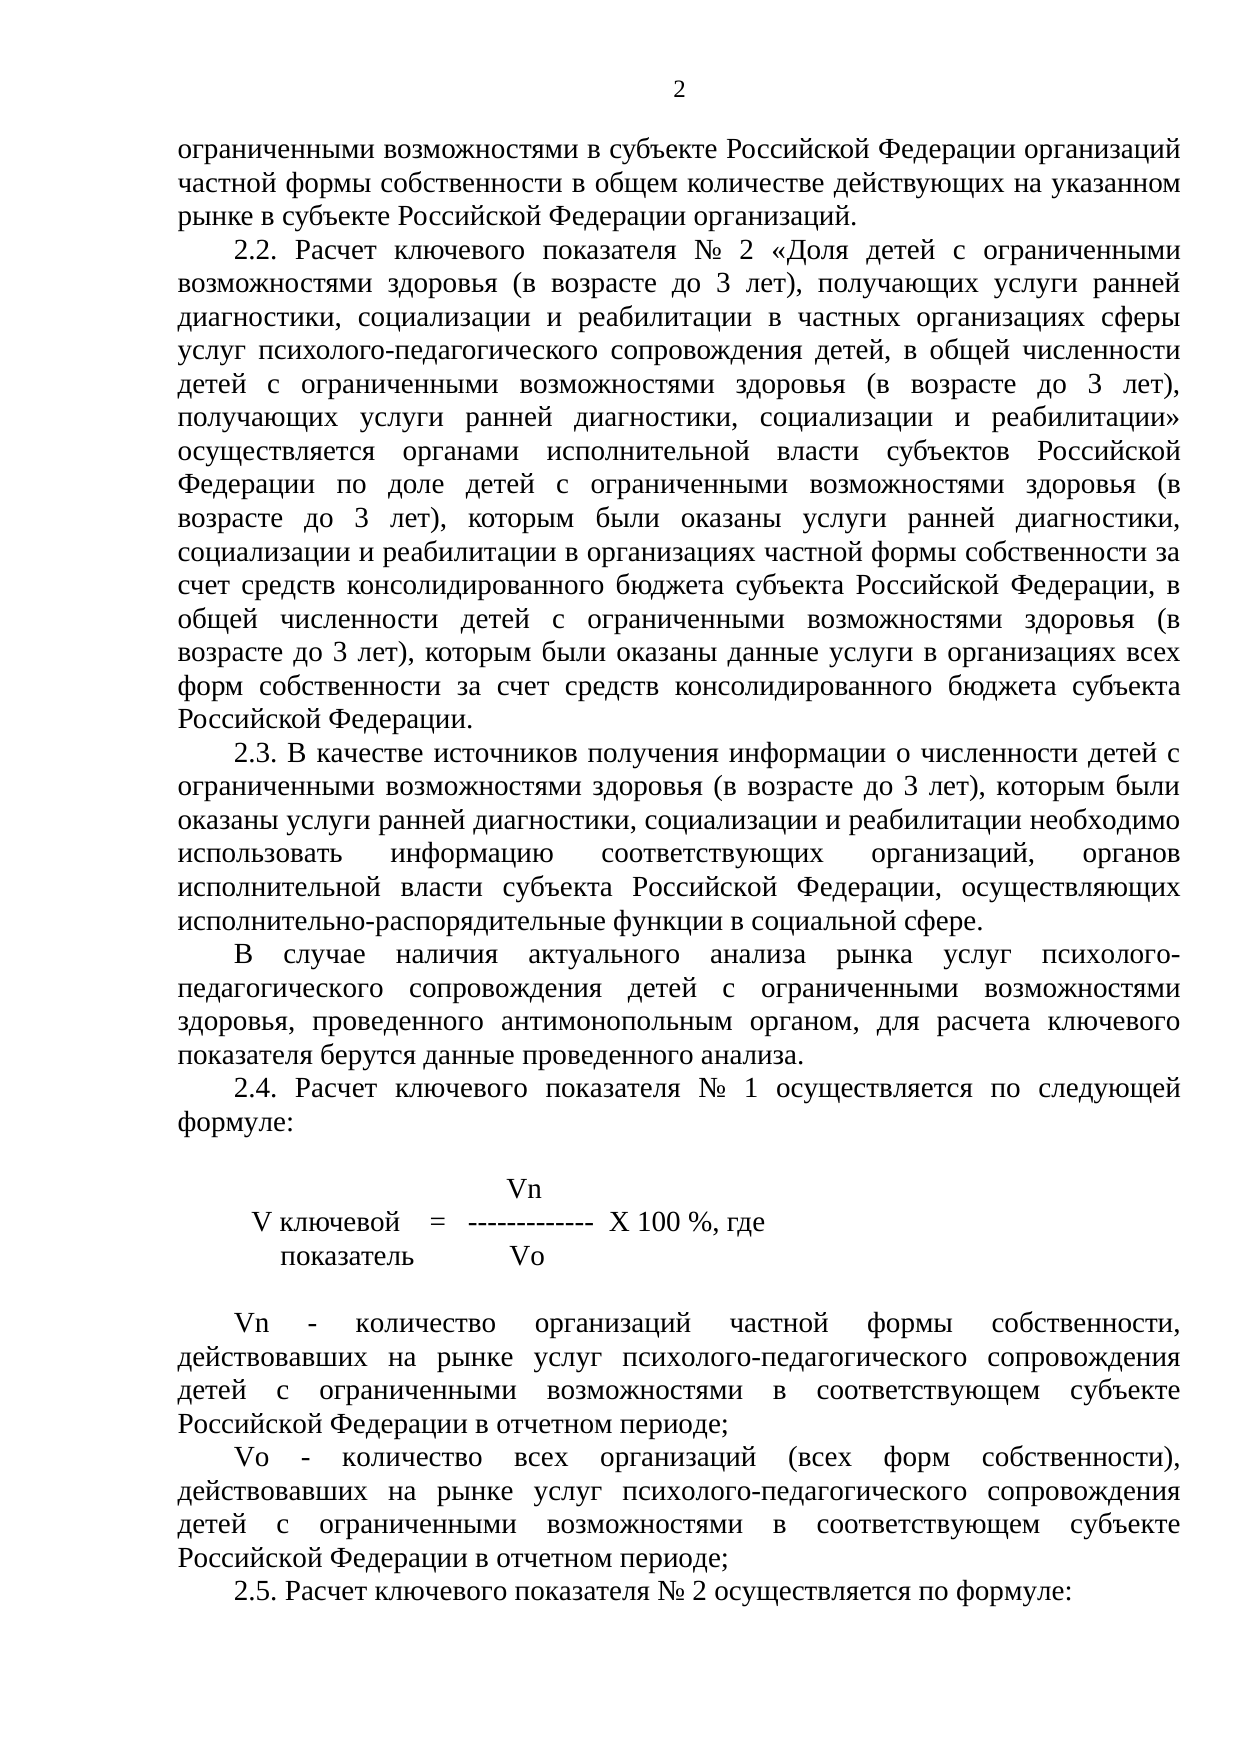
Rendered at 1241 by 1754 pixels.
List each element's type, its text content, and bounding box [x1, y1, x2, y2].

text Vo - количество всех организаций (всех форм собственности), действовавших на рынке услуг психолого-педагогического сопровождения детей с ограниченными возможностями в соответствующем субъекте Российской Федерации в отчетном периоде; [177, 1439, 1181, 1573]
text показатель Vo [177, 1238, 1181, 1272]
text 2.2. Расчет ключевого показателя № 2 «Доля детей с ограниченными возможностями здоровья (в возрасте до 3 лет), получающих услуги ранней диагностики, социализации и реабилитации в частных организациях сферы услуг психолого-педагогического сопровождения детей, в общей численности детей с ограниченными возможностями здоровья (в возрасте до 3 лет), получающих услуги ранней диагностики, социализации и реабилитации» осуществляется органами исполнительной власти субъектов Российской Федерации по доле детей с ограниченными возможностями здоровья (в возрасте до 3 лет), которым были оказаны услуги ранней диагностики, социализации и реабилитации в организациях частной формы собственности за счет средств консолидированного бюджета субъекта Российской Федерации, в общей численности детей с ограниченными возможностями здоровья (в возрасте до 3 лет), которым были оказаны данные услуги в организациях всех форм собственности за счет средств консолидированного бюджета субъекта Российской Федерации. [177, 232, 1181, 735]
text 2.4. Расчет ключевого показателя № 1 осуществляется по следующей формуле: [177, 1070, 1181, 1137]
text Vn [177, 1171, 1181, 1204]
text 2.5. Расчет ключевого показателя № 2 осуществляется по формуле: [177, 1573, 1181, 1607]
text V ключевой = ------------- Х 100 %, где [177, 1204, 1181, 1238]
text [177, 131, 1181, 232]
text Vn - количество организаций частной формы собственности, действовавших на рынке услуг психолого-педагогического сопровождения детей с ограниченными возможностями в соответствующем субъекте Российской Федерации в отчетном периоде; [177, 1305, 1181, 1439]
text В случае наличия актуального анализа рынка услуг психолого-педагогического сопровождения детей с ограниченными возможностями здоровья, проведенного антимонопольным органом, для расчета ключевого показателя берутся данные проведенного анализа. [177, 936, 1181, 1070]
text 2.3. В качестве источников получения информации о численности детей с ограниченными возможностями здоровья (в возрасте до 3 лет), которым были оказаны услуги ранней диагностики, социализации и реабилитации необходимо использовать информацию соответствующих организаций, органов исполнительной власти субъекта Российской Федерации, осуществляющих исполнительно-распорядительные функции в социальной сфере. [177, 735, 1181, 936]
